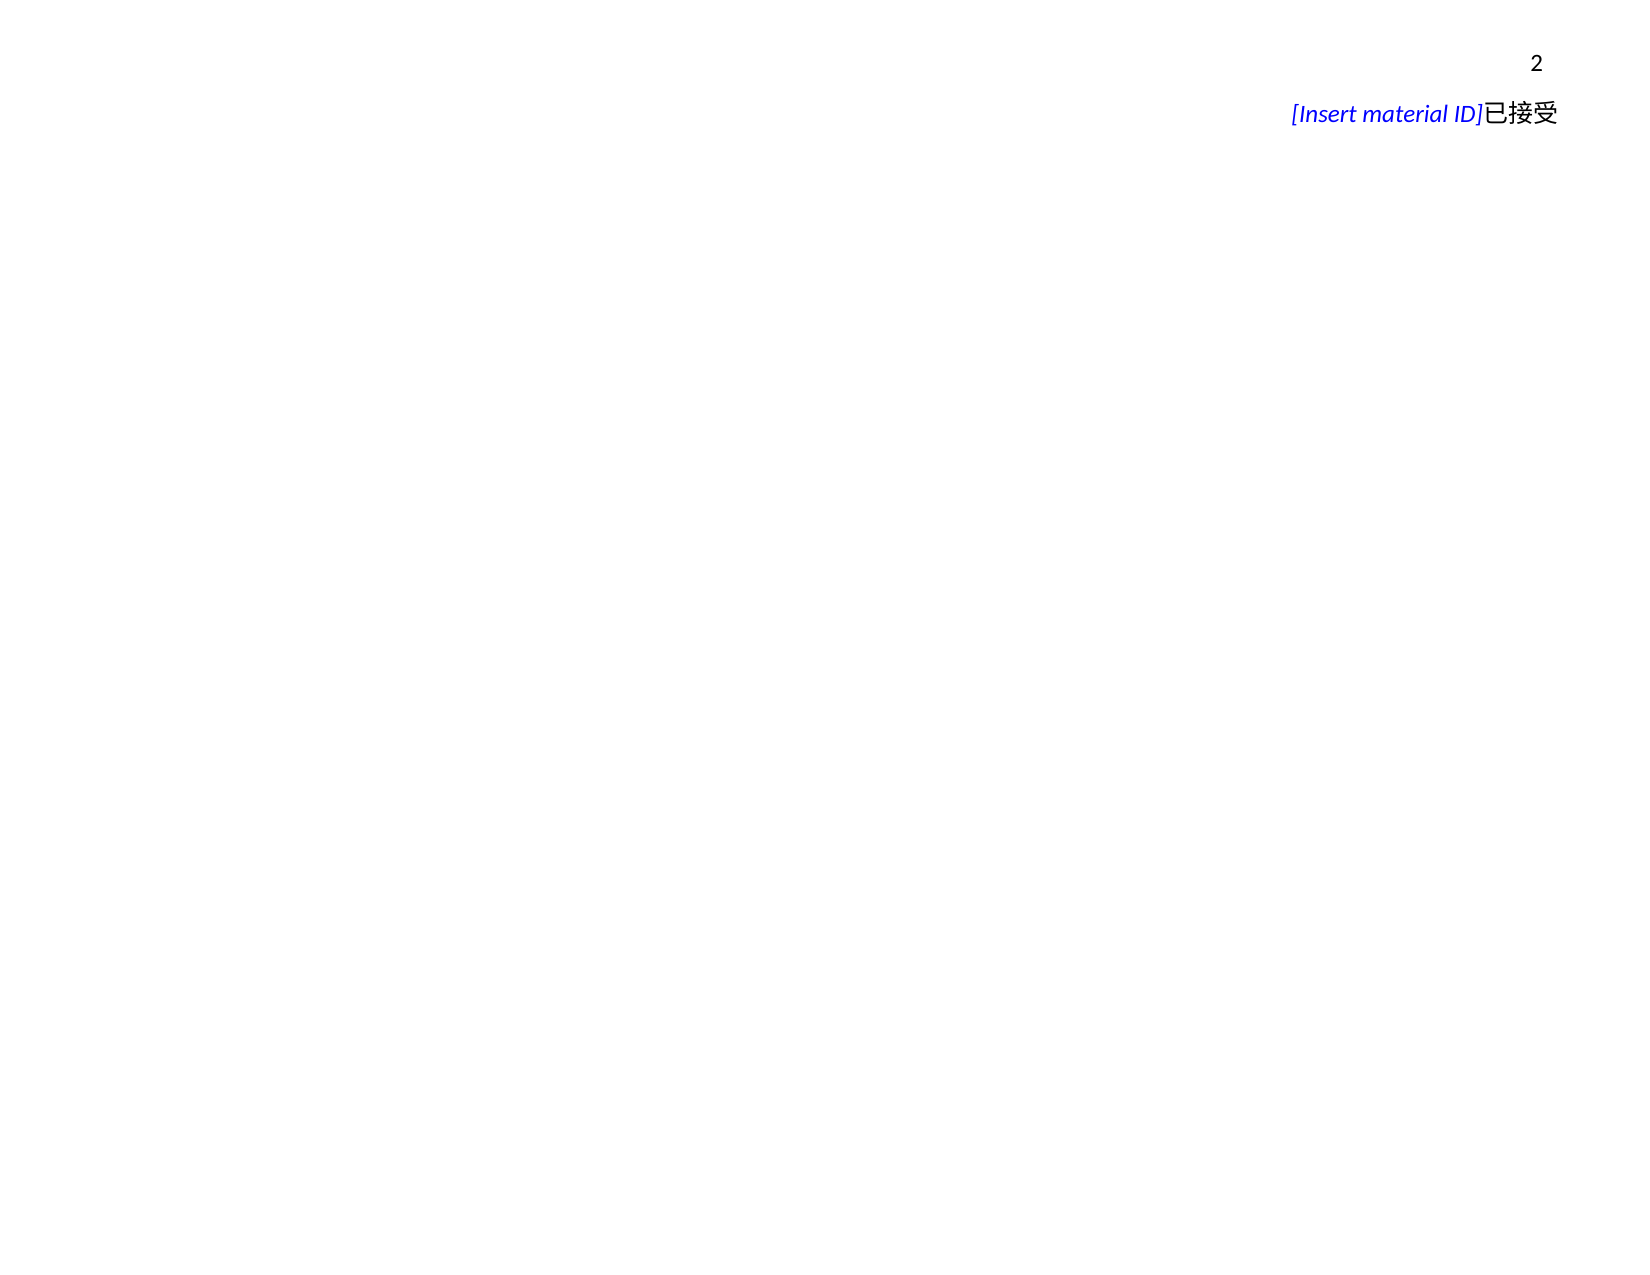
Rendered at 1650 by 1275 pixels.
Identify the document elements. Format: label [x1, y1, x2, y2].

table_cell [774, 81, 1571, 142]
